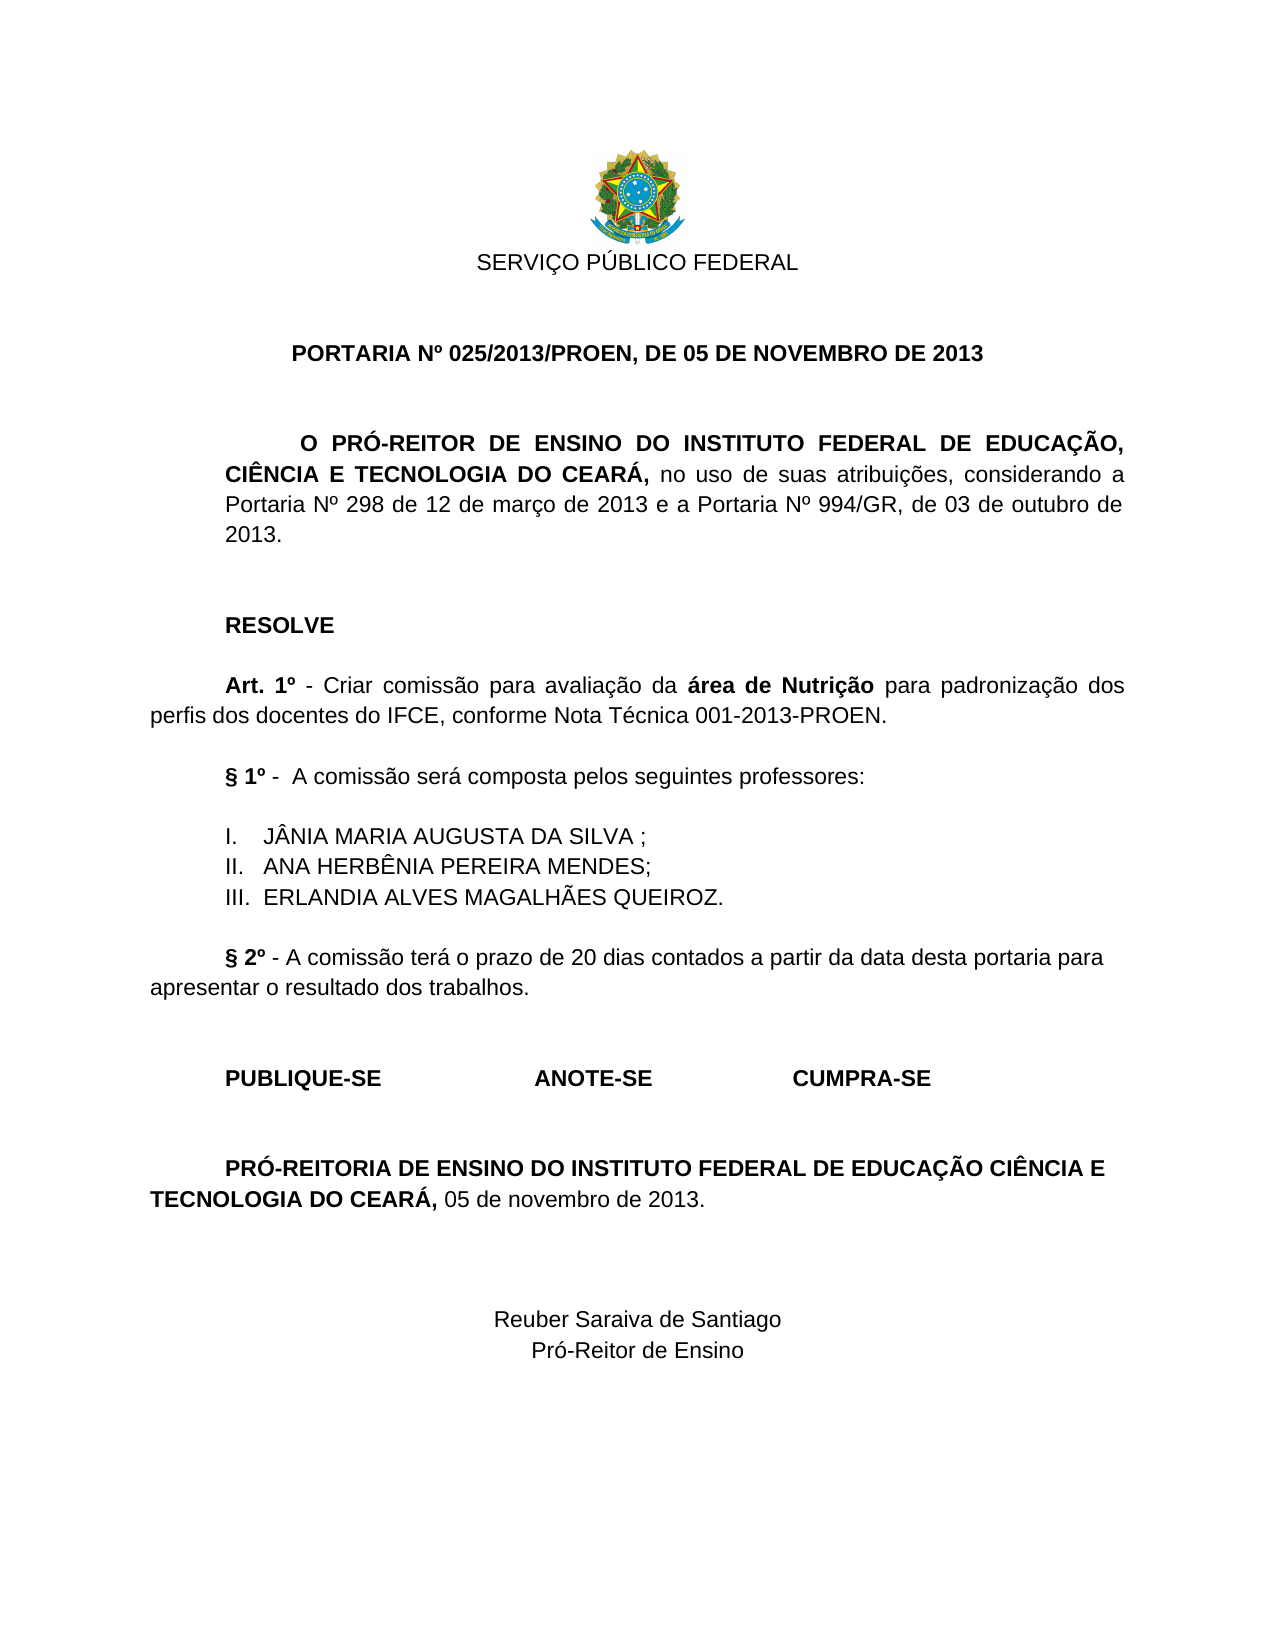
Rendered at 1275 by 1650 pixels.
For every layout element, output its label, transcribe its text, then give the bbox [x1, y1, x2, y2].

text III. ERLANDIA ALVES MAGALHÃES QUEIROZ. [150, 883, 1125, 910]
text PUBLIQUE-SE ANOTE-SE CUMPRA-SE [150, 1065, 1125, 1091]
text SERVIÇO PÚBLICO FEDERAL [150, 249, 1125, 276]
text O PRÓ-REITOR DE ENSINO DO INSTITUTO FEDERAL DE EDUCAÇÃO, CIÊNCIA E TECNOLOGIA DO CEARÁ, no uso de suas atribuições, considerando a Portaria Nº 298 de 12 de março de 2013 e a Portaria Nº 994/GR, de 03 de outubro de 2013. [225, 430, 1125, 547]
text Pró-Reitor de Ensino [150, 1337, 1125, 1363]
text § 1º - A comissão será composta pelos seguintes professores: [150, 763, 1125, 789]
text Reuber Saraiva de Santiago [150, 1306, 1125, 1333]
text PRÓ-REITORIA DE ENSINO DO INSTITUTO FEDERAL DE EDUCAÇÃO CIÊNCIA E TECNOLOGIA DO CEARÁ, 05 de novembro de 2013. [150, 1155, 1125, 1212]
text RESOLVE [150, 612, 1125, 638]
text I. JÂNIA MARIA AUGUSTA DA SILVA ; [150, 823, 1125, 849]
text II. ANA HERBÊNIA PEREIRA MENDES; [150, 853, 1125, 880]
text PORTARIA Nº 025/2013/PROEN, DE 05 DE NOVEMBRO DE 2013 [150, 340, 1125, 366]
text § 2º - A comissão terá o prazo de 20 dias contados a partir da data desta portaria para apresentar o resultado dos trabalhos. [150, 944, 1125, 1001]
picture [589, 150, 686, 246]
text Art. 1º - Criar comissão para avaliação da área de Nutrição para padronização dos perfis dos docentes do IFCE, conforme Nota Técnica 001-2013-PROEN. [150, 672, 1125, 729]
